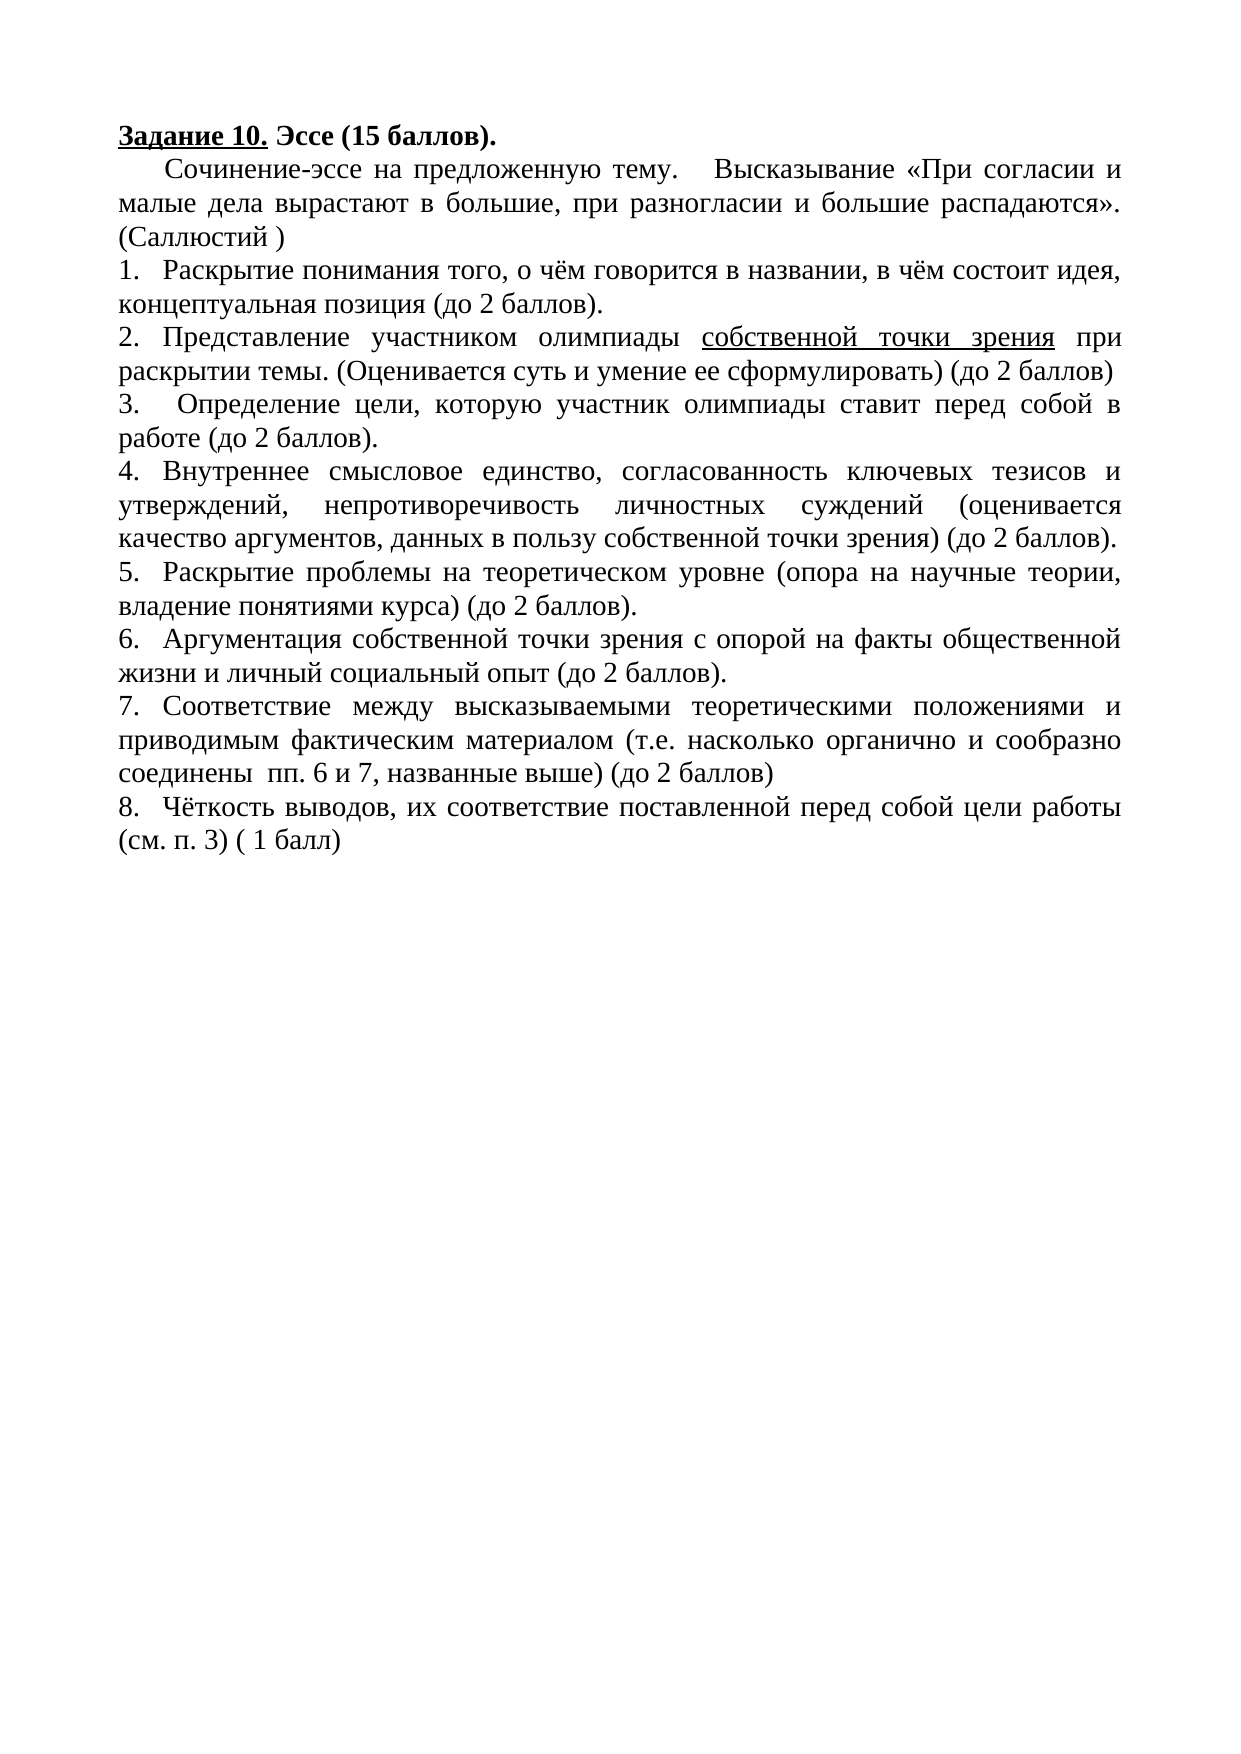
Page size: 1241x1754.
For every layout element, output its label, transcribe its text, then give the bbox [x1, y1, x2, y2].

list Аргументация собственной точки зрения с опорой на факты общественной жизни и личный социальный опыт (до 2 баллов). [118, 621, 1122, 688]
list Представление участником олимпиады собственной точки зрения при раскрытии темы. (Оценивается суть и умение ее сформулировать) (до 2 баллов) [118, 319, 1122, 386]
text Сочинение-эссе на предложенную тему. Высказывание «При согласии и малые дела вырастают в большие, при разногласии и большие распадаются». (Саллюстий ) [118, 152, 1122, 252]
list Соответствие между высказываемыми теоретическими положениями и приводимым фактическим материалом (т.е. насколько органично и сообразно соединены пп. 6 и 7, названные выше) (до 2 баллов) [118, 688, 1122, 789]
text Задание 10. Эссе (15 баллов). [118, 118, 1122, 152]
list Чёткость выводов, их соответствие поставленной перед собой цели работы (см. п. 3) ( 1 балл) [118, 789, 1122, 856]
list Определение цели, которую участник олимпиады ставит перед собой в работе (до 2 баллов). [118, 386, 1122, 453]
list Раскрытие понимания того, о чём говорится в названии, в чём состоит идея, концептуальная позиция (до 2 баллов). [118, 252, 1122, 319]
list Раскрытие проблемы на теоретическом уровне (опора на научные теории, владение понятиями курса) (до 2 баллов). [118, 554, 1122, 621]
list Внутреннее смысловое единство, согласованность ключевых тезисов и утверждений, непротиворечивость личностных суждений (оценивается качество аргументов, данных в пользу собственной точки зрения) (до 2 баллов). [118, 453, 1122, 554]
